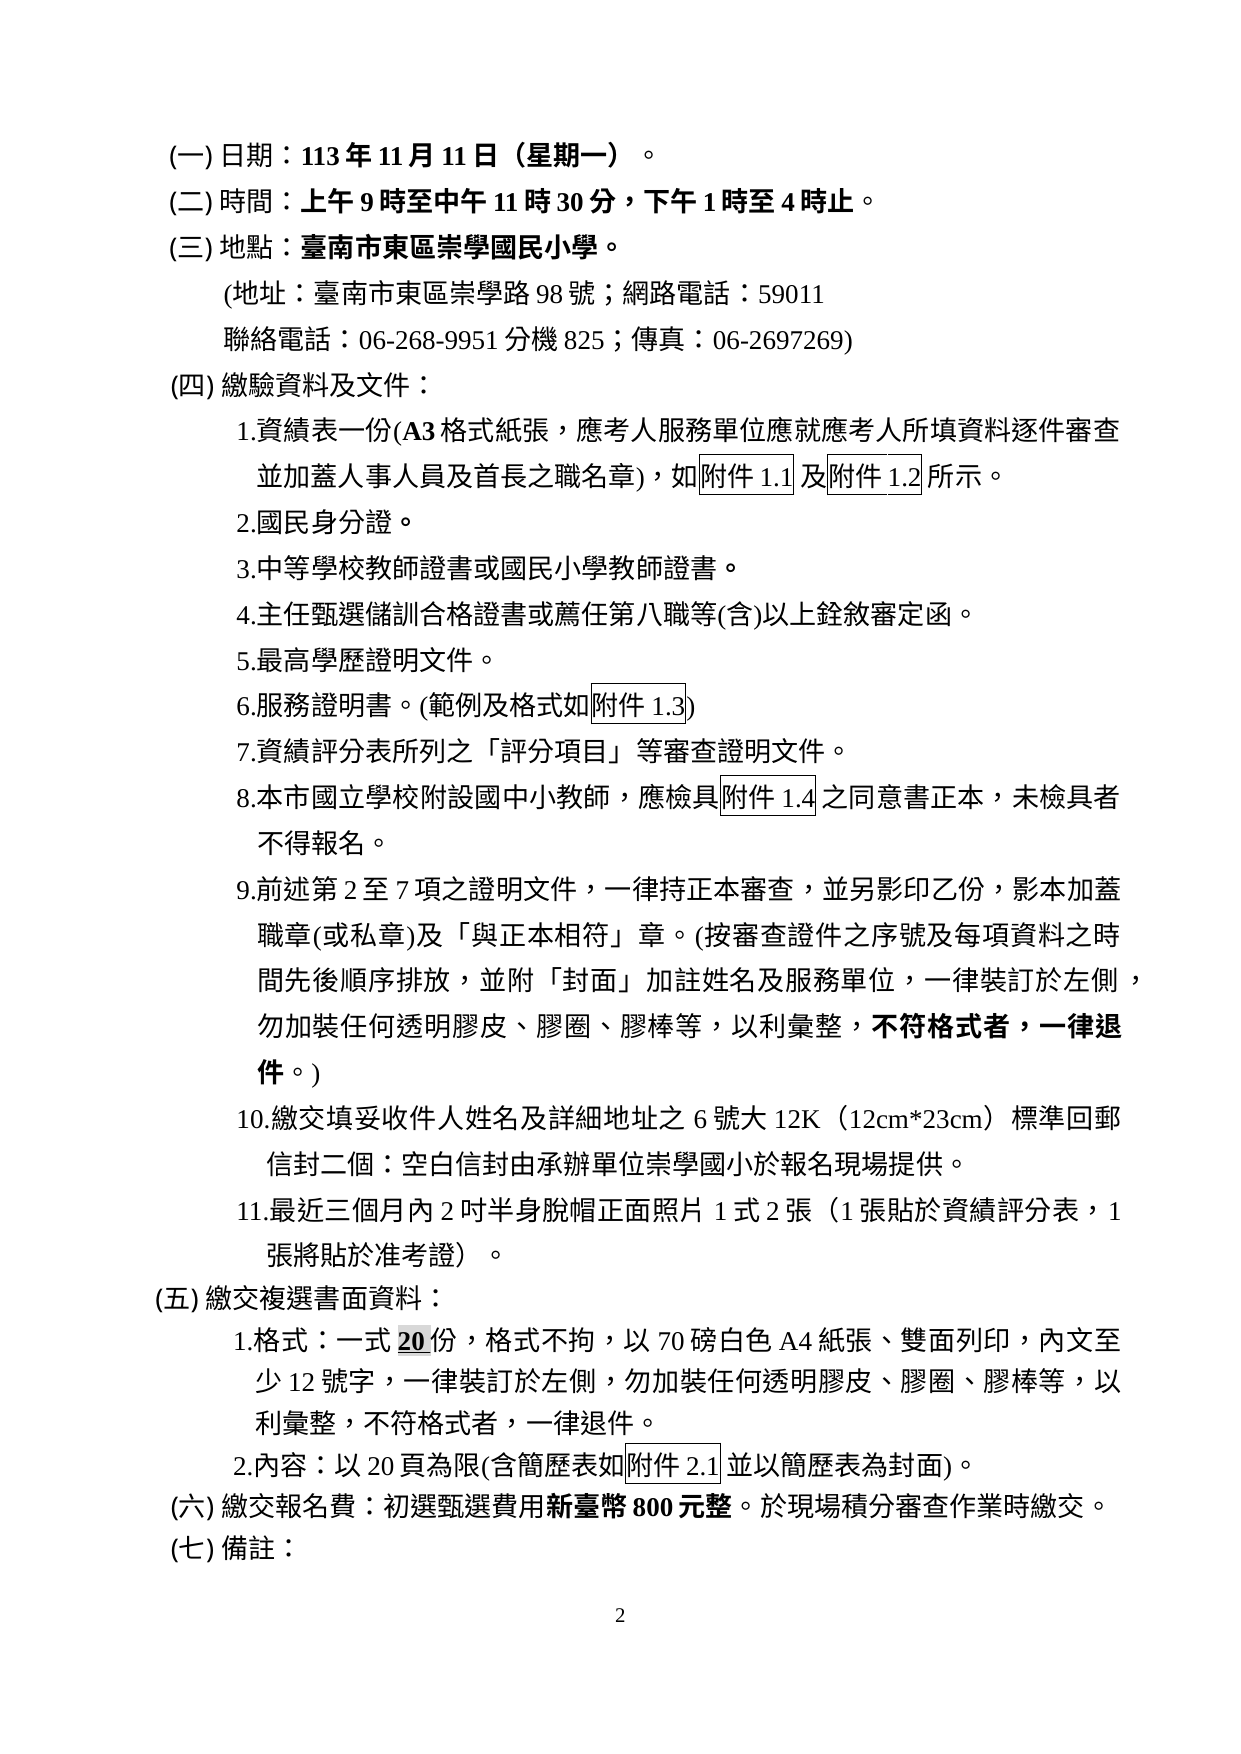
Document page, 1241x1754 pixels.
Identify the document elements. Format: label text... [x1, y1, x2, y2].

text 2.國民身分證。 [236, 496, 1122, 542]
text 2.內容：以20頁為限(含簡歷表如附件2.1並以簡歷表為封面)。 [721, 1442, 1122, 1483]
text 1.資績表一份(A3格式紙張，應考人服務單位應就應考人所填資料逐件審查並加蓋人事人員及首長之職名章)，如附件1.1及附件1.2所示。 [236, 404, 1122, 496]
text (二) 時間：上午9時至中午11時30分，下午1時至4時止。 [169, 175, 1122, 221]
text (三) 地點：臺南市東區崇學國民小學。 (地址：臺南市東區崇學路98號；網路電話：59011 聯絡電話：06-268-9951分機825；傳真：06-2697269) [169, 221, 1122, 358]
text 2.內容：以20頁為限(含簡歷表如附件2.1並以簡歷表為封面)。 [233, 1442, 720, 1483]
text 11.最近三個月內2吋半身脫帽正面照片1式2張（1張貼於資績評分表，1張將貼於准考證）。 [236, 1183, 1122, 1275]
text 5.最高學歷證明文件。 [236, 633, 1122, 679]
text 7.資績評分表所列之「評分項目」等審查證明文件。 [236, 725, 1122, 771]
text 1.格式：一式20份，格式不拘，以70磅白色A4紙張、雙面列印，內文至少12號字，一律裝訂於左側，勿加裝任何透明膠皮、膠圈、膠棒等，以利彙整，不符格式者，一律退件。 [233, 1317, 1122, 1442]
text (六) 繳交報名費：初選甄選費用新臺幣800元整。於現場積分審查作業時繳交。 [171, 1483, 1122, 1525]
text 3.中等學校教師證書或國民小學教師證書。 [236, 542, 1122, 587]
text (一) 日期：113年11月11日（星期一）。 [169, 129, 1122, 175]
text 9.前述第2至7項之證明文件，一律持正本審查，並另影印乙份，影本加蓋職章(或私章)及「與正本相符」章。(按審查證件之序號及每項資料之時間先後順序排放，並附「封面」加註姓名及服務單位，一律裝訂於左側，勿加裝任何透明膠皮、膠圈、膠棒等，以利彙整，不符格式者，一律退件。) [236, 862, 1122, 1092]
text (七) 備註： [171, 1525, 1122, 1567]
text 10.繳交填妥收件人姓名及詳細地址之6號大12K（*）標準回郵信封二個：空白信封由承辦單位崇學國小於報名現場提供。 [236, 1092, 1122, 1183]
text (四) 繳驗資料及文件： [171, 358, 1122, 404]
text (五) 繳交複選書面資料： [142, 1275, 1122, 1317]
text 6.服務證明書。(範例及格式如附件1.3) [236, 679, 1122, 725]
text 4.主任甄選儲訓合格證書或薦任第八職等(含)以上銓敘審定函。 [236, 587, 1122, 633]
text 8.本市國立學校附設國中小教師，應檢具附件1.4之同意書正本，未檢具者不得報名。 [236, 771, 1122, 862]
